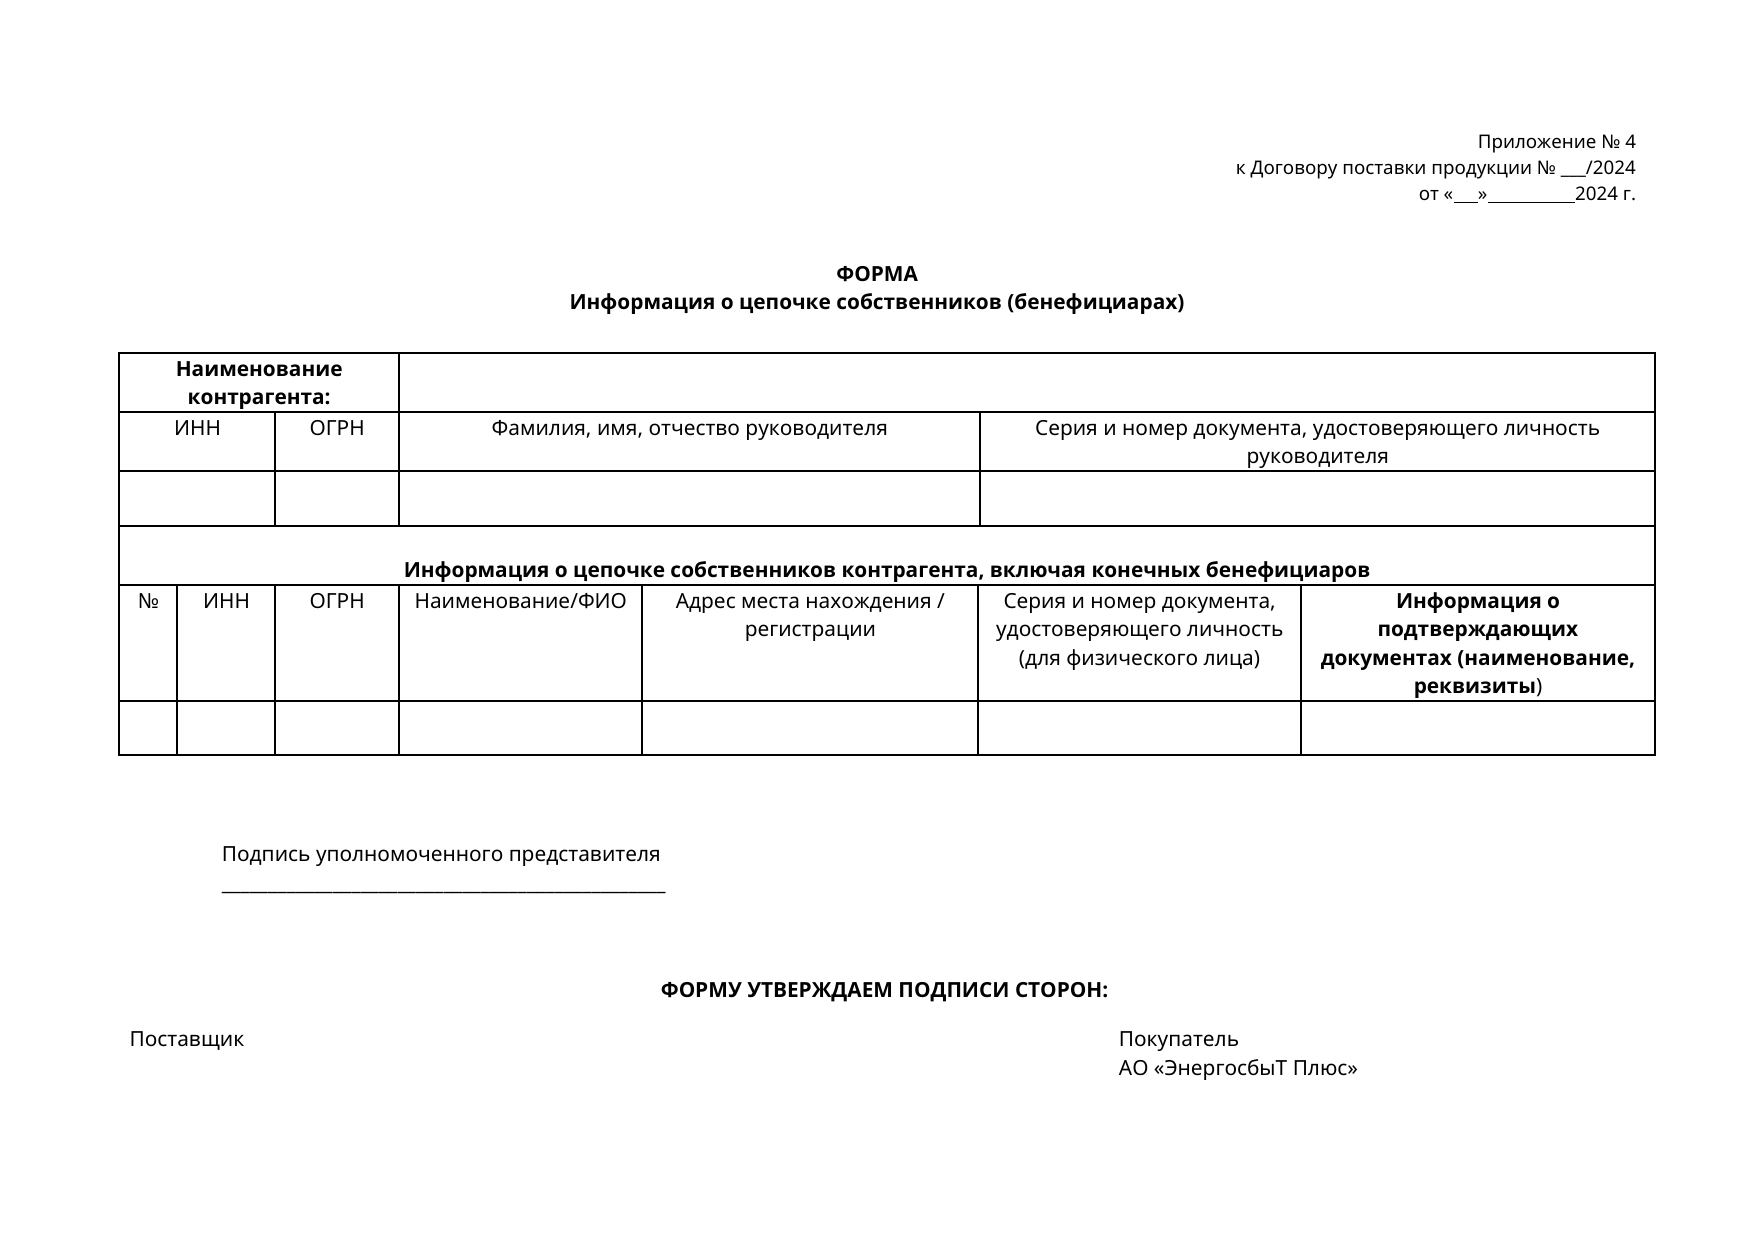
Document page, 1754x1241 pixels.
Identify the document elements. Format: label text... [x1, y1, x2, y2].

text Приложение № 4 [118, 129, 1636, 154]
table_cell [120, 702, 176, 754]
table_cell [120, 472, 274, 525]
table_cell [276, 472, 398, 525]
table_cell [979, 702, 1300, 754]
table_header [400, 354, 1654, 411]
table_header Наименование контрагента: [120, 354, 398, 411]
table_cell Адрес места нахождения / регистрации [643, 586, 977, 699]
table_cell Наименование/ФИО [400, 586, 641, 699]
table_cell [1302, 702, 1654, 754]
table_cell Информация о подтверждающих документах (наименование, реквизиты) [1302, 586, 1654, 699]
table_cell Фамилия, имя, отчество руководителя [400, 413, 979, 470]
table_cell Серия и номер документа, удостоверяющего личность руководителя [981, 413, 1654, 470]
table_cell [400, 472, 979, 525]
text Подпись уполномоченного представителя [118, 839, 1636, 868]
table_cell [178, 702, 274, 754]
table_cell Информация о цепочке собственников контрагента, включая конечных бенефициаров [120, 527, 1654, 584]
table_cell Серия и номер документа, удостоверяющего личность (для физического лица) [979, 586, 1300, 699]
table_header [118, 1024, 1107, 1130]
table_cell ОГРН [276, 413, 398, 470]
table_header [1108, 1024, 1668, 1130]
table_cell ИНН [178, 586, 274, 699]
table_cell [981, 472, 1654, 525]
text ________________________________________________ [222, 868, 1636, 896]
text ФОРМА [118, 259, 1636, 287]
table_cell ИНН [120, 413, 274, 470]
text ФОРМУ УТВЕРЖДАЕМ ПОДПИСИ СТОРОН: [118, 975, 1636, 1003]
table_cell № [120, 586, 176, 699]
text к Договору поставки продукции № ___/2024 [118, 154, 1636, 180]
table_cell [400, 702, 641, 754]
text Информация о цепочке собственников (бенефициарах) [118, 287, 1636, 316]
table_cell ОГРН [276, 586, 398, 699]
table_cell [643, 702, 977, 754]
text от « » 2024 г. [118, 180, 1636, 205]
table_cell [276, 702, 398, 754]
